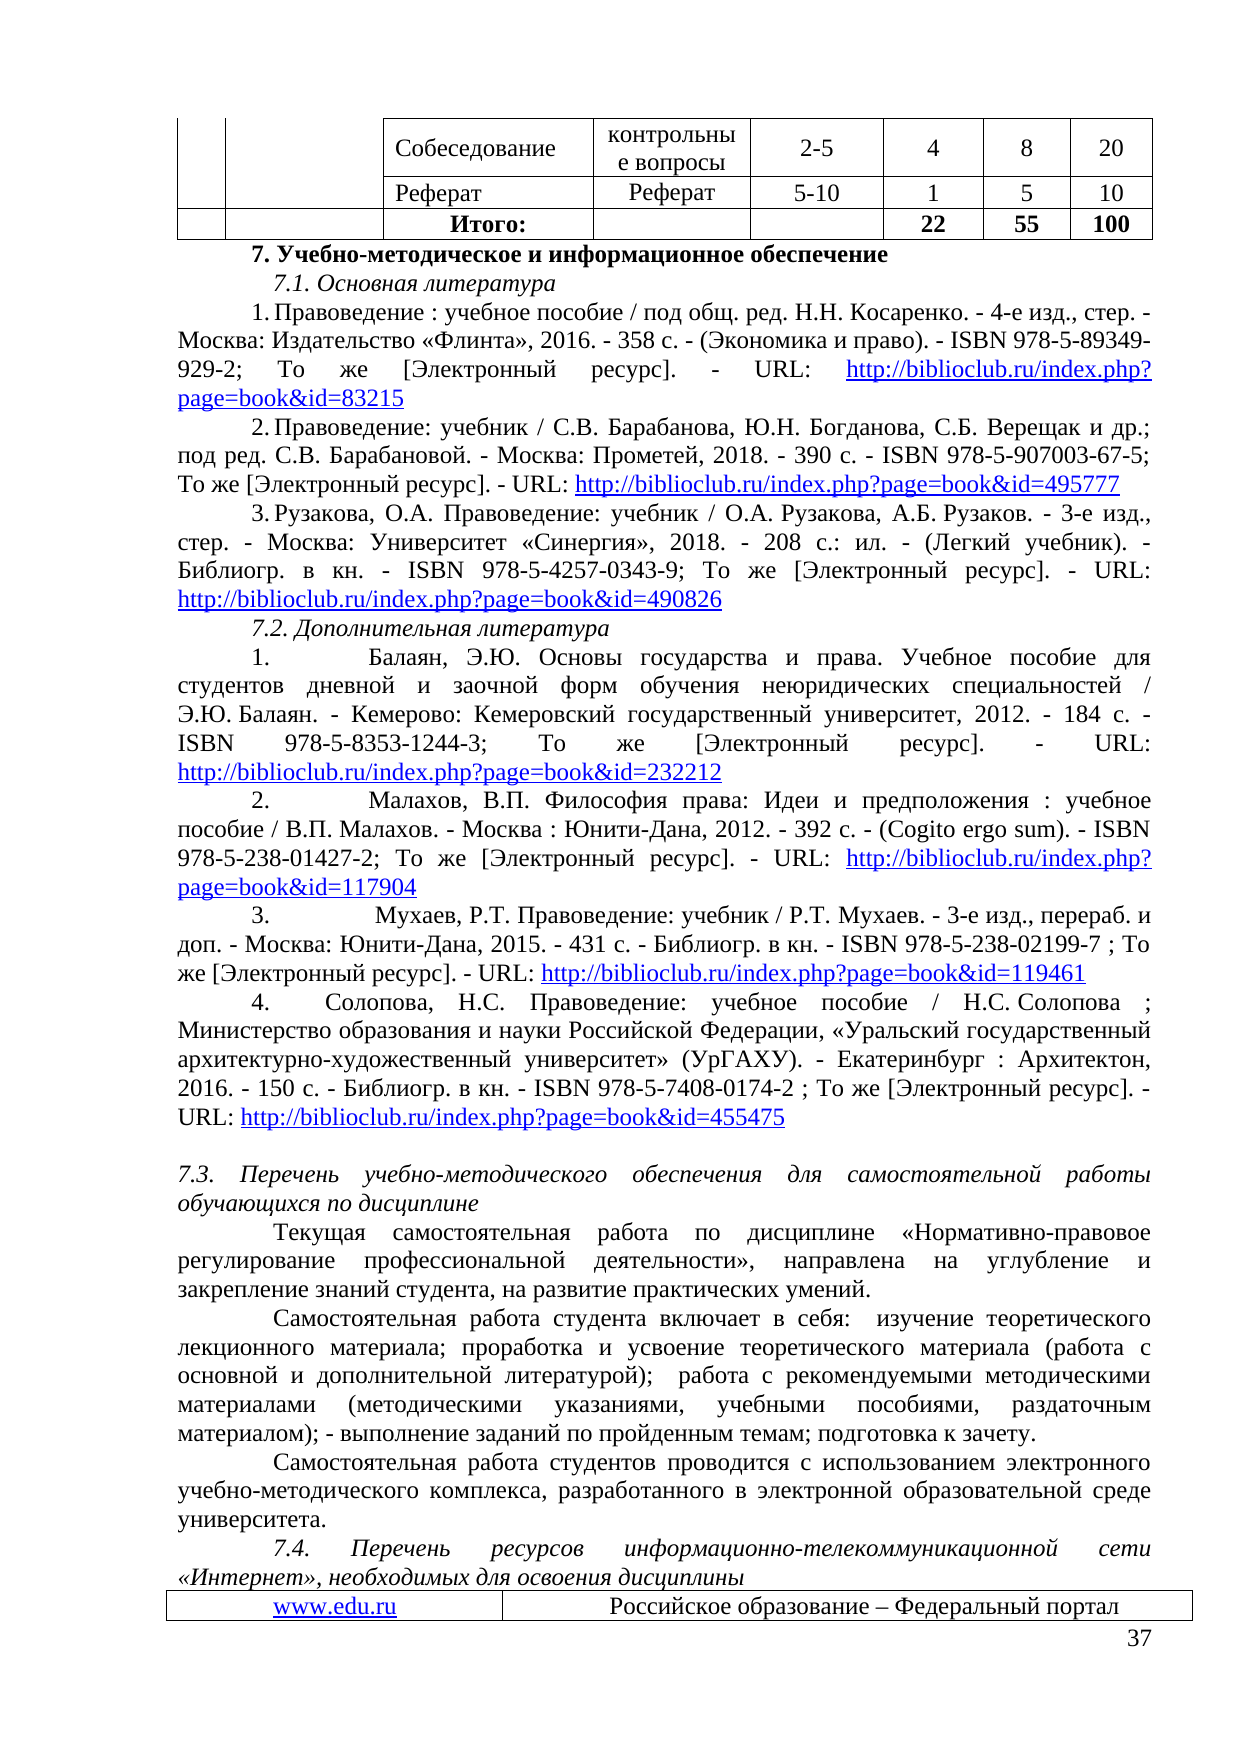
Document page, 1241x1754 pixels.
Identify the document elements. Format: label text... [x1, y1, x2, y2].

list Балаян, Э.Ю. Основы государства и права. Учебное пособие для студентов дневной и заочной форм обучения неюридических специальностей / Э.Ю. Балаян. - Кемерово: Кемеровский государственный университет, 2012. - 184 с. - ISBN 978-5-8353-1244-3; То же [Электронный ресурс]. - URL: http://biblioclub.ru/index.php?page=book&id=232212 [177, 642, 1152, 785]
table_cell контрольные вопросы [594, 119, 750, 176]
table_cell 20 [1071, 119, 1152, 176]
table_cell [594, 209, 750, 239]
table_cell [751, 209, 883, 239]
table_cell 22 [884, 209, 983, 239]
table_cell 4 [884, 119, 983, 176]
text 7.4. Перечень ресурсов информационно-телекоммуникационной сети «Интернет», необходимых для освоения дисциплины [177, 1533, 1152, 1590]
list Правоведение : учебное пособие / под общ. ред. Н.Н. Косаренко. - 4-е изд., стер. - Москва: Издательство «Флинта», 2016. - 358 с. - (Экономика и право). - ISBN 978-5-89349-929-2; То же [Электронный ресурс]. - URL: http://biblioclub.ru/index.php?page=book&id=83215 [177, 297, 1152, 412]
text 7.1. Основная литература [177, 268, 1152, 297]
list Малахов, В.П. Философия права: Идеи и предположения : учебное пособие / В.П. Малахов. - Москва : Юнити-Дана, 2012. - 392 с. - (Cogito ergo sum). - ISBN 978-5-238-01427-2; То же [Электронный ресурс]. - URL: http://biblioclub.ru/index.php?page=book&id=117904 [177, 785, 1152, 900]
table_cell 5-10 [751, 177, 883, 207]
text Самостоятельная работа студента включает в себя: изучение теоретического лекционного материала; проработка и усвоение теоретического материала (работа с основной и дополнительной литературой); работа с рекомендуемыми методическими материалами (методическими указаниями, учебными пособиями, раздаточным материалом); - выполнение заданий по пройденным темам; подготовка к зачету. [177, 1303, 1152, 1447]
text 7.3. Перечень учебно-методического обеспечения для самостоятельной работы обучающихся по дисциплине [177, 1159, 1152, 1217]
table_header www.edu.ru [167, 1591, 502, 1620]
table_cell Собеседование [384, 119, 593, 176]
list Солопова, Н.С. Правоведение: учебное пособие / Н.С. Солопова ; Министерство образования и науки Российской Федерации, «Уральский государственный архитектурно-художественный университет» (УрГАХУ). - Екатеринбург : Архитектон, 2016. - 150 с. - Библиогр. в кн. - ISBN 978-5-7408-0174-2 ; То же [Электронный ресурс]. - URL: http://biblioclub.ru/index.php?page=book&id=455475 [177, 987, 1152, 1130]
text Самостоятельная работа студентов проводится с использованием электронного учебно-методического комплекса, разработанного в электронной образовательной среде университета. [177, 1447, 1152, 1533]
table_cell 10 [1071, 177, 1152, 207]
table_cell Итого: [384, 209, 593, 239]
table_cell 100 [1071, 209, 1152, 239]
table_header Российское образование – Федеральный портал [503, 1591, 1192, 1620]
text 7. Учебно-методическое и информационное обеспечение [177, 240, 1152, 268]
table_cell [178, 209, 225, 239]
table_cell [226, 209, 383, 239]
table_cell 1 [884, 177, 983, 207]
text Текущая самостоятельная работа по дисциплине «Нормативно-правовое регулирование профессиональной деятельности», направлена на углубление и закрепление знаний студента, на развитие практических умений. [177, 1217, 1152, 1303]
table_cell 8 [984, 119, 1070, 176]
text 7.2. Дополнительная литература [177, 613, 1152, 642]
table_cell 5 [984, 177, 1070, 207]
table_cell 55 [984, 209, 1070, 239]
list Правоведение: учебник / С.В. Барабанова, Ю.Н. Богданова, С.Б. Верещак и др.; под ред. С.В. Барабановой. - Москва: Прометей, 2018. - 390 с. - ISBN 978-5-907003-67-5; То же [Электронный ресурс]. - URL: http://biblioclub.ru/index.php?page=book&id=495777 [177, 412, 1152, 498]
table_cell Реферат [594, 177, 750, 207]
table_cell Реферат [384, 177, 593, 207]
table_cell 2-5 [751, 119, 883, 176]
list Рузакова, О.А. Правоведение: учебник / О.А. Рузакова, А.Б. Рузаков. - 3-е изд., стер. - Москва: Университет «Синергия», 2018. - 208 с.: ил. - (Легкий учебник). - Библиогр. в кн. - ISBN 978-5-4257-0343-9; То же [Электронный ресурс]. - URL: http://biblioclub.ru/index.php?page=book&id=490826 [177, 498, 1152, 613]
list Мухаев, Р.Т. Правоведение: учебник / Р.Т. Мухаев. - 3-е изд., перераб. и доп. - Москва: Юнити-Дана, 2015. - 431 с. - Библиогр. в кн. - ISBN 978-5-238-02199-7 ; То же [Электронный ресурс]. - URL: http://biblioclub.ru/index.php?page=book&id=119461 [177, 900, 1152, 987]
